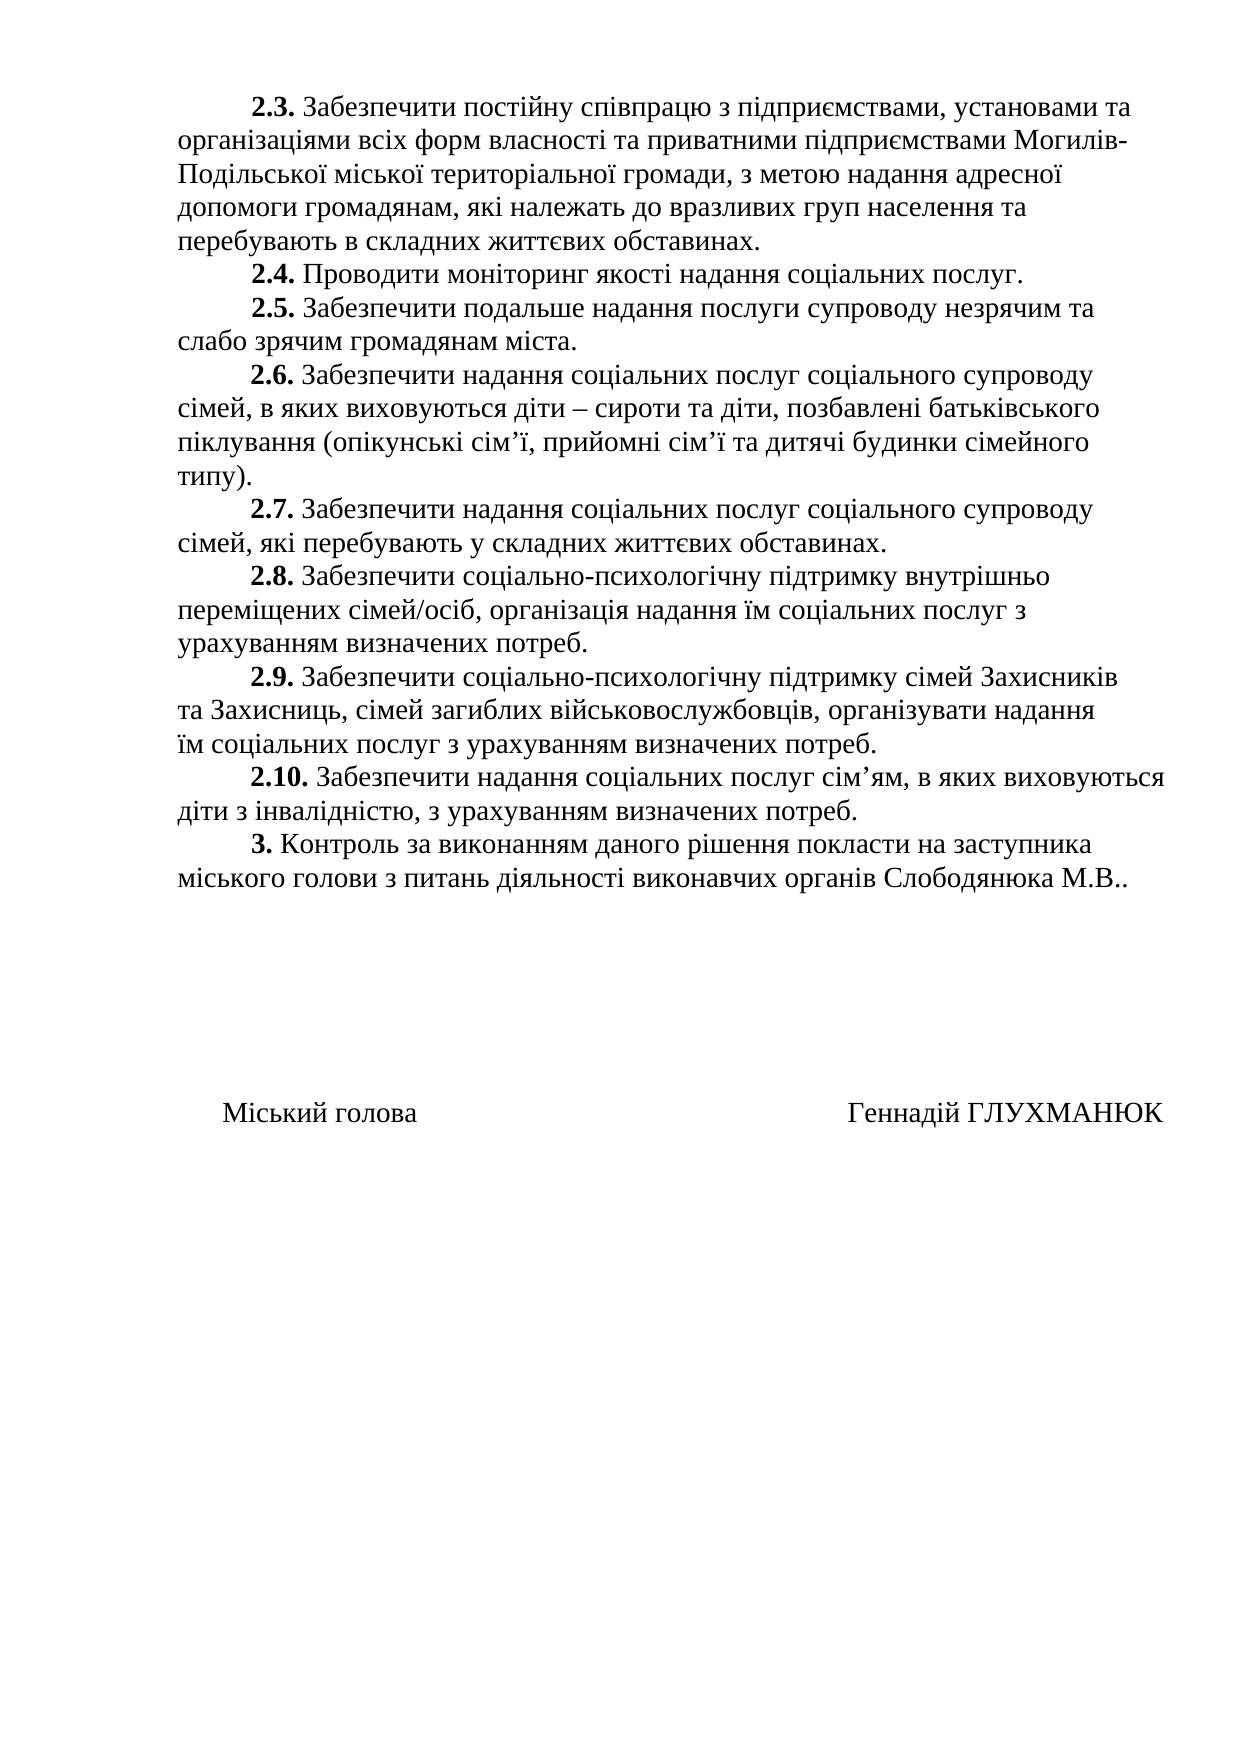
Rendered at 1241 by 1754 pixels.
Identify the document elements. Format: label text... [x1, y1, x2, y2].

text 2.8. Забезпечити соціально-психологічну підтримку внутрішньо переміщених сімей/осіб, організація надання їм соціальних послуг з урахуванням визначених потреб. [177, 558, 1167, 659]
text 2.7. Забезпечити надання соціальних послуг соціального супроводу сімей, які перебувають у складних життєвих обставинах. [177, 491, 1167, 558]
text 2.9. Забезпечити соціально-психологічну підтримку сімей Захисників [177, 659, 1167, 692]
text 2.3. Забезпечити постійну співпрацю з підприємствами, установами та організаціями всіх форм власності та приватними підприємствами Могилів-Подільської міської територіальної громади, з метою надання адресної допомоги громадянам, які належать до вразливих груп населення та перебувають в складних життєвих обставинах. [177, 89, 1167, 256]
text їм соціальних послуг з урахуванням визначених потреб. [177, 726, 1167, 759]
text 2.4. Проводити моніторинг якості надання соціальних послуг. [177, 256, 1167, 290]
text 2.10. Забезпечити надання соціальних послуг сім’ям, в яких виховуються діти з інвалідністю, з урахуванням визначених потреб. [177, 759, 1167, 827]
text та Захисниць, сімей загиблих військовослужбовців, організувати надання [177, 692, 1167, 726]
text 3. Контроль за виконанням даного рішення покласти на заступника міського голови з питань діяльності виконавчих органів Слободянюка М.В.. [177, 827, 1167, 894]
text 2.6. Забезпечити надання соціальних послуг соціального супроводу сімей, в яких виховуються діти – сироти та діти, позбавлені батьківського піклування (опікунські сім’ї, прийомні сім’ї та дитячі будинки сімейного типу). [177, 357, 1167, 491]
text Міський голова Геннадій ГЛУХМАНЮК [215, 1095, 1167, 1128]
text 2.5. Забезпечити подальше надання послуги супроводу незрячим та слабо зрячим громадянам міста. [177, 290, 1167, 357]
